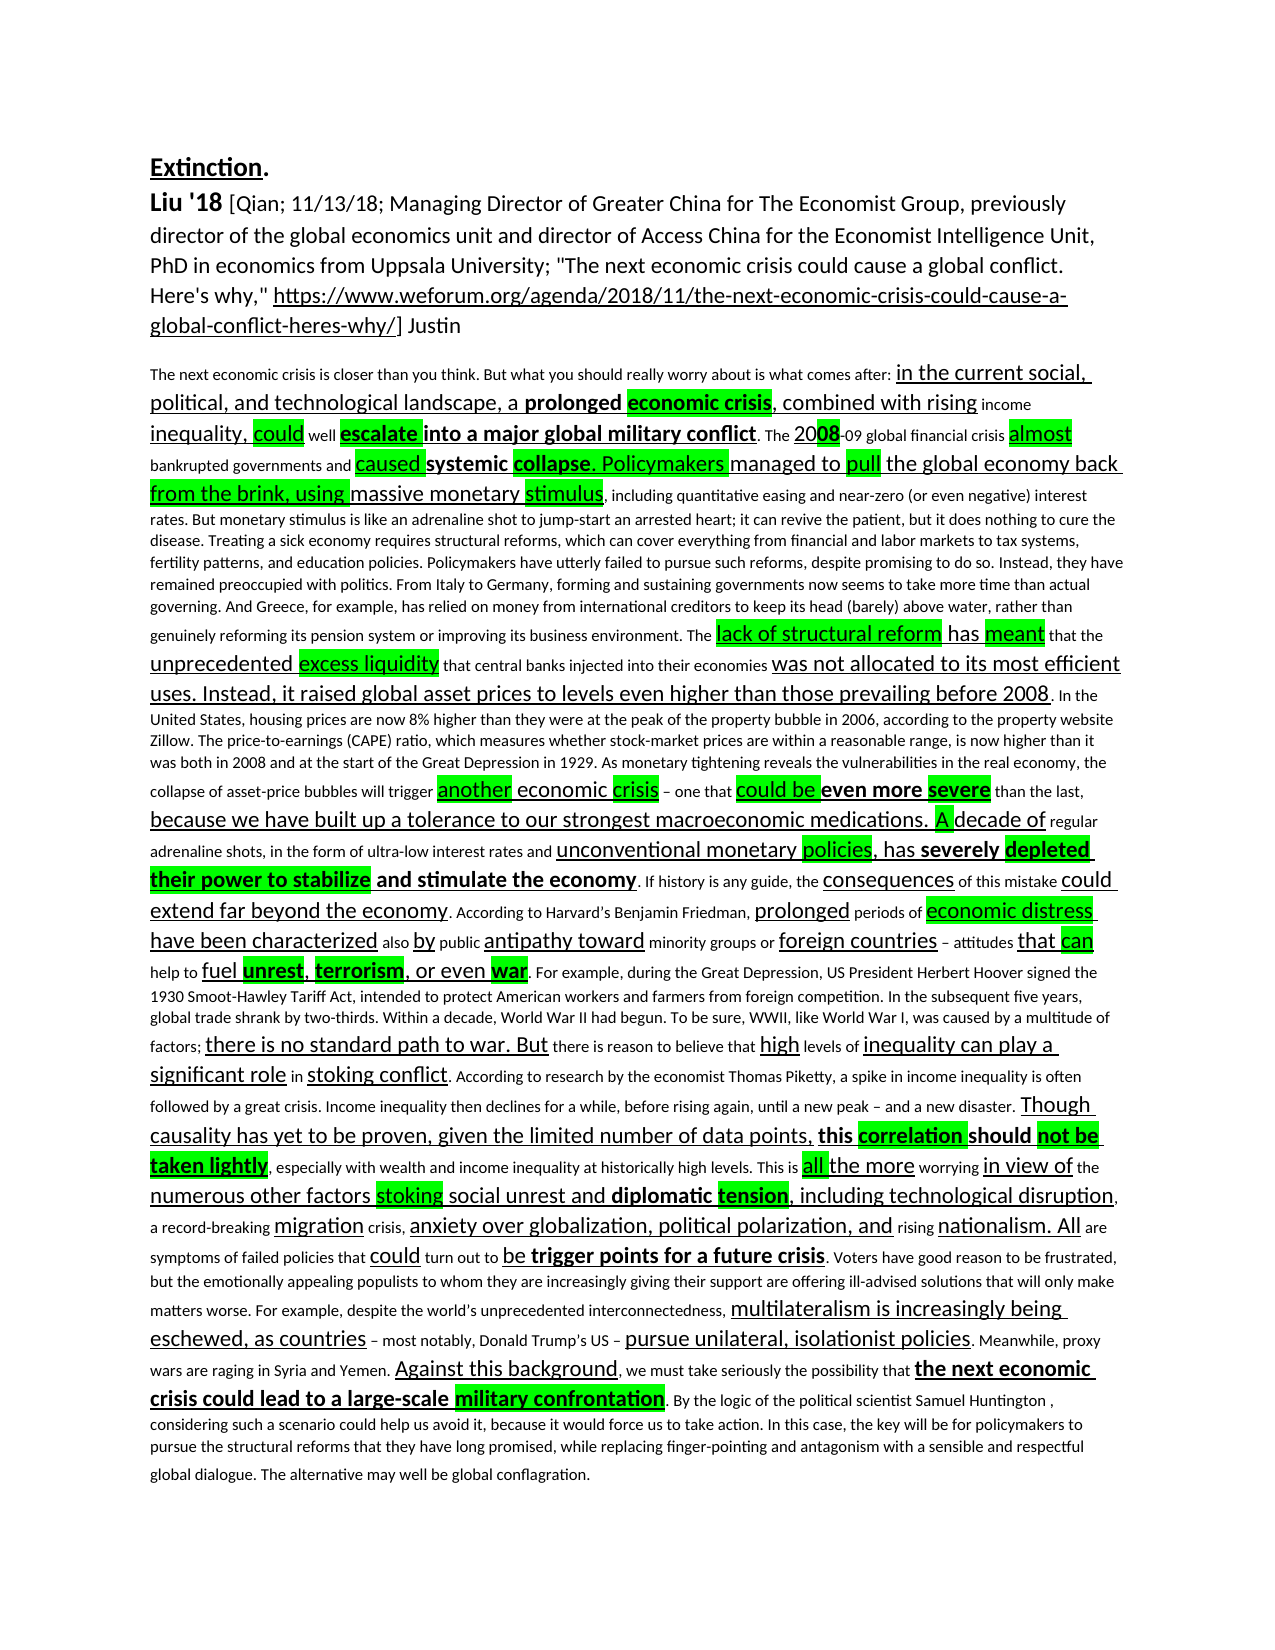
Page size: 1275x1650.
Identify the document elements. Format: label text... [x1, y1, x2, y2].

subtitle Extinction. [150, 150, 1125, 183]
text Liu '18 [Qian; 11/13/18; Managing Director of Greater China for The Economist Group, previously director of the global economics unit and director of Access China for the Economist Intelligence Unit, PhD in economics from Uppsala University; "The next economic crisis could cause a global conflict. Here's why," https://www.weforum.org/agenda/2018/11/the-next-economic-crisis-could-cause-a-global-conflict-heres-why/] Justin [150, 186, 1125, 339]
text The next economic crisis is closer than you think. But what you should really worry about is what comes after: in the current social, political, and technological landscape, a prolonged economic crisis, combined with rising income inequality, could well escalate into a major global military conflict. The 2008-09 global financial crisis almost bankrupted governments and caused systemic collapse. Policymakers managed to pull the global economy back from the brink, using massive monetary stimulus, including quantitative easing and near-zero (or even negative) interest rates. But monetary stimulus is like an adrenaline shot to jump-start an arrested heart; it can revive the patient, but it does nothing to cure the disease. Treating a sick economy requires structural reforms, which can cover everything from financial and labor markets to tax systems, fertility patterns, and education policies. Policymakers have utterly failed to pursue such reforms, despite promising to do so. Instead, they have remained preoccupied with politics. From Italy to Germany, forming and sustaining governments now seems to take more time than actual governing. And Greece, for example, has relied on money from international creditors to keep its head (barely) above water, rather than genuinely reforming its pension system or improving its business environment. The lack of structural reform has meant that the unprecedented excess liquidity that central banks injected into their economies was not allocated to its most efficient uses. Instead, it raised global asset prices to levels even higher than those prevailing before 2008. In the United States, housing prices are now 8% higher than they were at the peak of the property bubble in 2006, according to the property website Zillow. The price-to-earnings (CAPE) ratio, which measures whether stock-market prices are within a reasonable range, is now higher than it was both in 2008 and at the start of the Great Depression in 1929. As monetary tightening reveals the vulnerabilities in the real economy, the collapse of asset-price bubbles will trigger another economic crisis – one that could be even more severe than the last, because we have built up a tolerance to our strongest macroeconomic medications. A decade of regular adrenaline shots, in the form of ultra-low interest rates and unconventional monetary policies, has severely depleted their power to stabilize and stimulate the economy. If history is any guide, the consequences of this mistake could extend far beyond the economy. According to Harvard’s Benjamin Friedman, prolonged periods of economic distress have been characterized also by public antipathy toward minority groups or foreign countries – attitudes that can help to fuel unrest, terrorism, or even war. For example, during the Great Depression, US President Herbert Hoover signed the 1930 Smoot-Hawley Tariff Act, intended to protect American workers and farmers from foreign competition. In the subsequent five years, global trade shrank by two-thirds. Within a decade, World War II had begun. To be sure, WWII, like World War I, was caused by a multitude of factors; there is no standard path to war. But there is reason to believe that high levels of inequality can play a significant role in stoking conflict. According to research by the economist Thomas Piketty, a spike in income inequality is often followed by a great crisis. Income inequality then declines for a while, before rising again, until a new peak – and a new disaster. Though causality has yet to be proven, given the limited number of data points, this correlation should not be taken lightly, especially with wealth and income inequality at historically high levels. This is all the more worrying in view of the numerous other factors stoking social unrest and diplomatic tension, including technological disruption, a record-breaking migration crisis, anxiety over globalization, political polarization, and rising nationalism. All are symptoms of failed policies that could turn out to be trigger points for a future crisis. Voters have good reason to be frustrated, but the emotionally appealing populists to whom they are increasingly giving their support are offering ill-advised solutions that will only make matters worse. For example, despite the world’s unprecedented interconnectedness, multilateralism is increasingly being eschewed, as countries – most notably, Donald Trump’s US – pursue unilateral, isolationist policies. Meanwhile, proxy wars are raging in Syria and Yemen. Against this background, we must take seriously the possibility that the next economic crisis could lead to a large-scale military confrontation. By the logic of the political scientist Samuel Huntington , considering such a scenario could help us avoid it, because it would force us to take action. In this case, the key will be for policymakers to pursue the structural reforms that they have long promised, while replacing finger-pointing and antagonism with a sensible and respectful global dialogue. The alternative may well be global conflagration. [150, 358, 1125, 1486]
